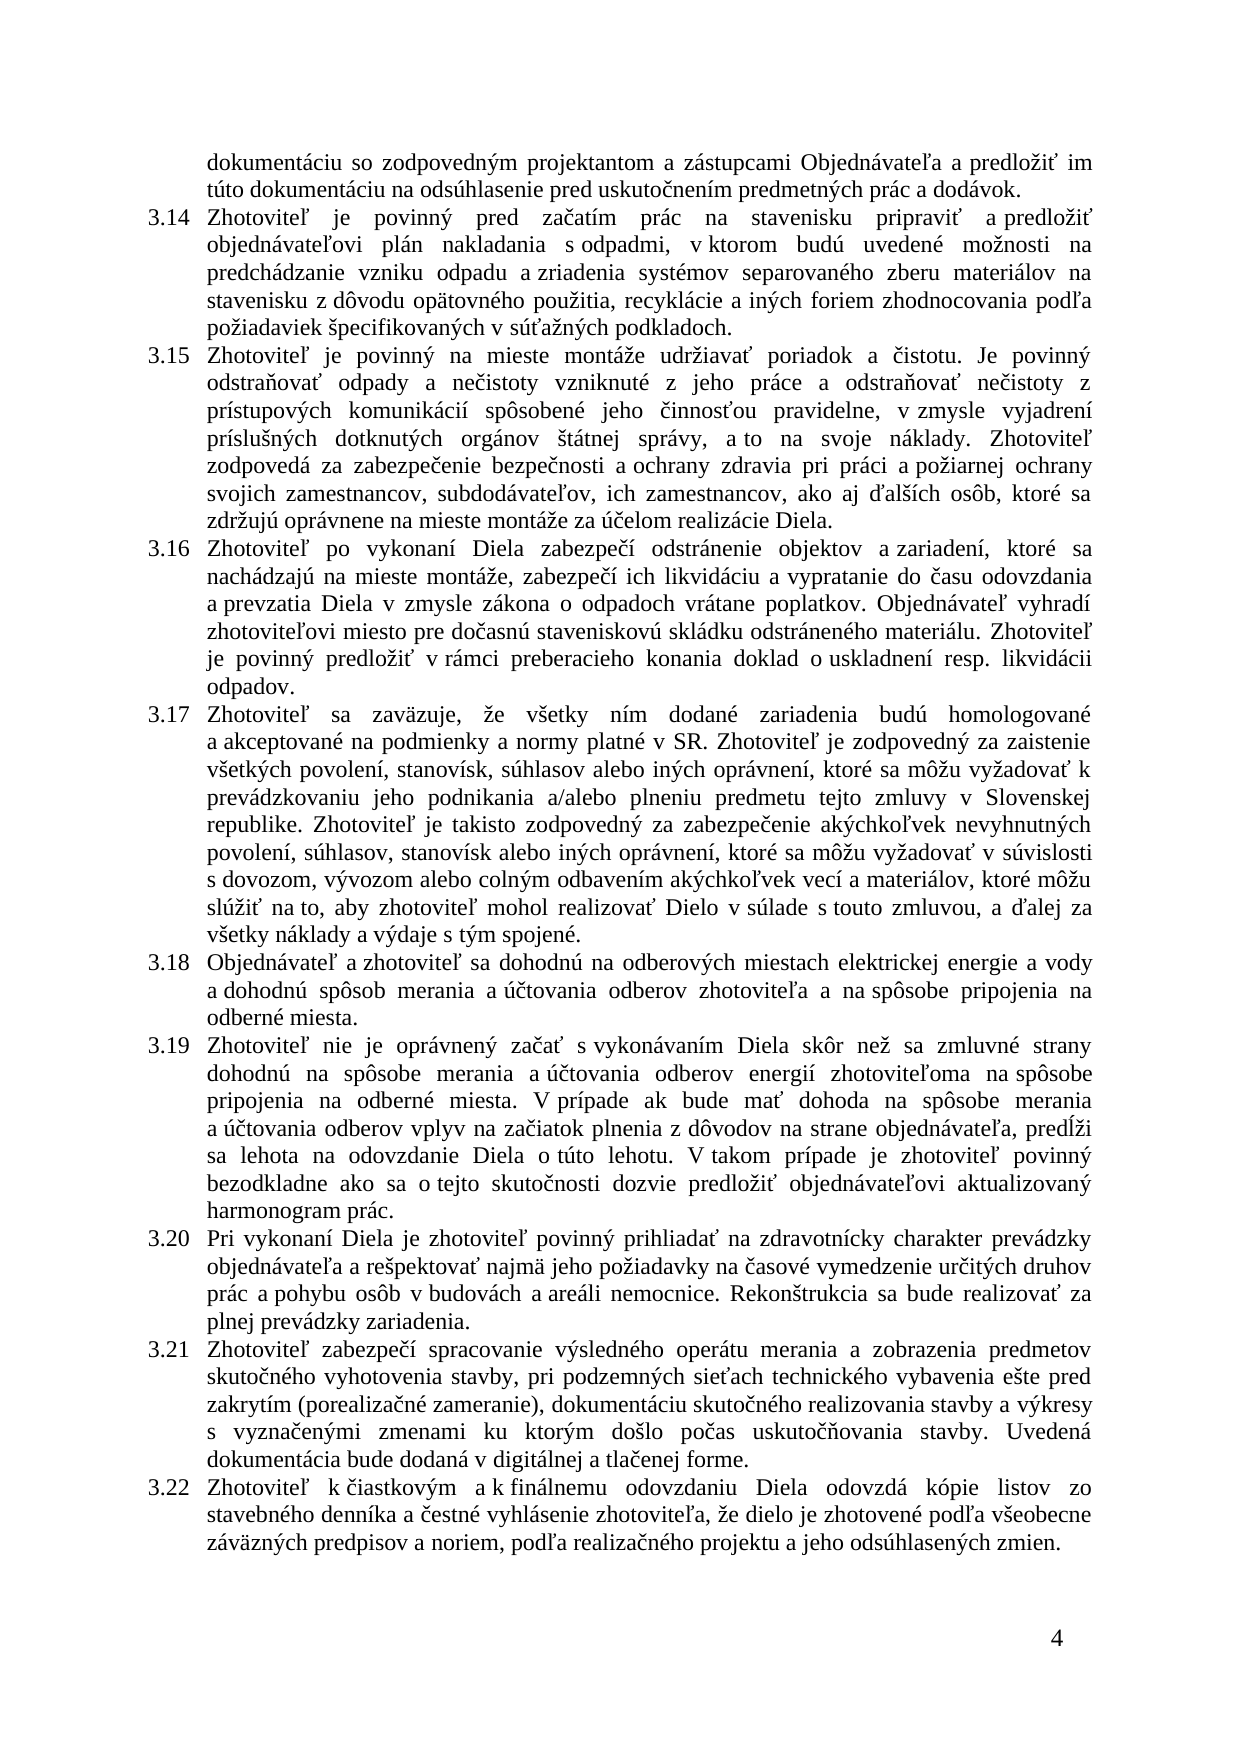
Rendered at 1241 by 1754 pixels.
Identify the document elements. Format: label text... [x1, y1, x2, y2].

list Zhotoviteľ je povinný na mieste montáže udržiavať poriadok a čistotu. Je povinný odstraňovať odpady a nečistoty vzniknuté z jeho práce a odstraňovať nečistoty z prístupových komunikácií spôsobené jeho činnosťou pravidelne, v zmysle vyjadrení príslušných dotknutých orgánov štátnej správy, a to na svoje náklady. Zhotoviteľ zodpovedá za zabezpečenie bezpečnosti a ochrany zdravia pri práci a požiarnej ochrany svojich zamestnancov, subdodávateľov, ich zamestnancov, ako aj ďalších osôb, ktoré sa zdržujú oprávnene na mieste montáže za účelom realizácie Diela. [148, 341, 1093, 534]
list Zhotoviteľ po vykonaní Diela zabezpečí odstránenie objektov a zariadení, ktoré sa nachádzajú na mieste montáže, zabezpečí ich likvidáciu a vypratanie do času odovzdania a prevzatia Diela v zmysle zákona o odpadoch vrátane poplatkov. Objednávateľ vyhradí zhotoviteľovi miesto pre dočasnú staveniskovú skládku odstráneného materiálu. Zhotoviteľ je povinný predložiť v rámci preberacieho konania doklad o uskladnení resp. likvidácii odpadov. [148, 534, 1093, 700]
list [148, 148, 1093, 203]
list Objednávateľ a zhotoviteľ sa dohodnú na odberových miestach elektrickej energie a vody a dohodnú spôsob merania a účtovania odberov zhotoviteľa a na spôsobe pripojenia na odberné miesta. [148, 948, 1093, 1031]
list Pri vykonaní Diela je zhotoviteľ povinný prihliadať na zdravotnícky charakter prevádzky objednávateľa a rešpektovať najmä jeho požiadavky na časové vymedzenie určitých druhov prác a pohybu osôb v budovách a areáli nemocnice. Rekonštrukcia sa bude realizovať za plnej prevádzky zariadenia. [148, 1224, 1093, 1334]
list Zhotoviteľ zabezpečí spracovanie výsledného operátu merania a zobrazenia predmetov skutočného vyhotovenia stavby, pri podzemných sieťach technického vybavenia ešte pred zakrytím (porealizačné zameranie), dokumentáciu skutočného realizovania stavby a výkresy s vyznačenými zmenami ku ktorým došlo počas uskutočňovania stavby. Uvedená dokumentácia bude dodaná v digitálnej a tlačenej forme. [148, 1334, 1093, 1473]
list Zhotoviteľ nie je oprávnený začať s vykonávaním Diela skôr než sa zmluvné strany dohodnú na spôsobe merania a účtovania odberov energií zhotoviteľoma na spôsobe pripojenia na odberné miesta. V prípade ak bude mať dohoda na spôsobe merania a účtovania odberov vplyv na začiatok plnenia z dôvodov na strane objednávateľa, predĺži sa lehota na odovzdanie Diela o túto lehotu. V takom prípade je zhotoviteľ povinný bezodkladne ako sa o tejto skutočnosti dozvie predložiť objednávateľovi aktualizovaný harmonogram prác. [148, 1031, 1093, 1224]
list Zhotoviteľ k čiastkovým a k finálnemu odovzdaniu Diela odovzdá kópie listov zo stavebného denníka a čestné vyhlásenie zhotoviteľa, že dielo je zhotovené podľa všeobecne záväzných predpisov a noriem, podľa realizačného projektu a jeho odsúhlasených zmien. [148, 1473, 1093, 1555]
list Zhotoviteľ sa zaväzuje, že všetky ním dodané zariadenia budú homologované a akceptované na podmienky a normy platné v SR. Zhotoviteľ je zodpovedný za zaistenie všetkých povolení, stanovísk, súhlasov alebo iných oprávnení, ktoré sa môžu vyžadovať k prevádzkovaniu jeho podnikania a/alebo plneniu predmetu tejto zmluvy v Slovenskej republike. Zhotoviteľ je takisto zodpovedný za zabezpečenie akýchkoľvek nevyhnutných povolení, súhlasov, stanovísk alebo iných oprávnení, ktoré sa môžu vyžadovať v súvislosti s dovozom, vývozom alebo colným odbavením akýchkoľvek vecí a materiálov, ktoré môžu slúžiť na to, aby zhotoviteľ mohol realizovať Dielo v súlade s touto zmluvou, a ďalej za všetky náklady a výdaje s tým spojené. [148, 700, 1093, 948]
list Zhotoviteľ je povinný pred začatím prác na stavenisku pripraviť a predložiť objednávateľovi plán nakladania s odpadmi, v ktorom budú uvedené možnosti na predchádzanie vzniku odpadu a zriadenia systémov separovaného zberu materiálov na stavenisku z dôvodu opätovného použitia, recyklácie a iných foriem zhodnocovania podľa požiadaviek špecifikovaných v súťažných podkladoch. [148, 203, 1093, 341]
